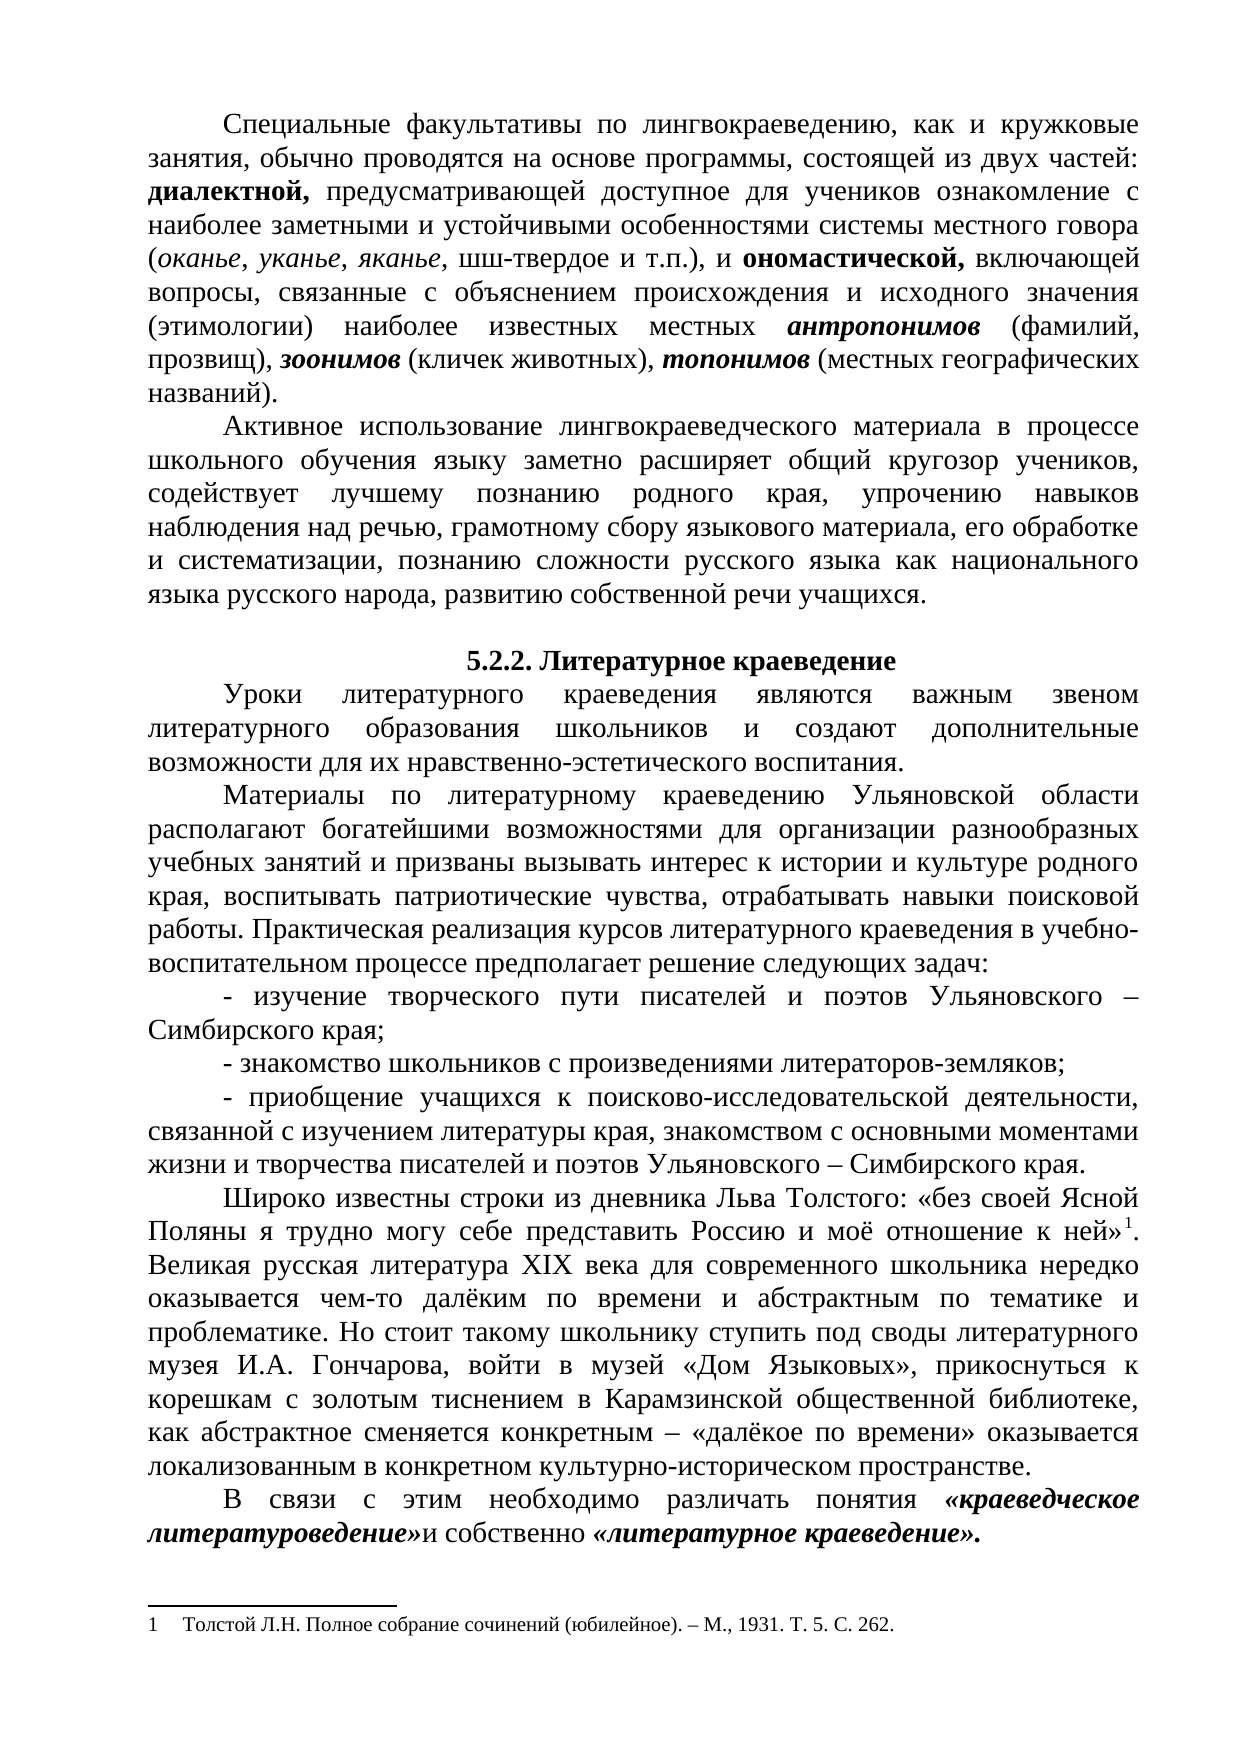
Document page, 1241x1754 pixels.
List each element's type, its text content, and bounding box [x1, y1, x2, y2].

text Активное использование лингвокраеведческого материала в процессе школьного обучения языку заметно расширяет общий кругозор учеников, содействует лучшему познанию родного края, упрочению навыков наблюдения над речью, грамотному сбору языкового материала, его обработке и систематизации, познанию сложности русского языка как национального языка русского народа, развитию собственной речи учащихся. [148, 408, 1140, 609]
text Специальные факультативы по лингвокраеведению, как и кружковые занятия, обычно проводятся на основе программы, состоящей из двух частей: диалектной, предусматривающей доступное для учеников ознакомление с наиболее заметными и устойчивыми особенностями системы местного говора (оканье, уканье, яканье, шш-твердое и т.п.), и ономастической, включающей вопросы, связанные с объяснением происхождения и исходного значения (этимологии) наиболее известных местных антропонимов (фамилий, прозвищ), зоонимов (кличек животных), топонимов (местных географических названий). [148, 106, 1140, 408]
text - приобщение учащихся к поисково-исследовательской деятельности, связанной с изучением литературы края, знакомством с основными моментами жизни и творчества писателей и поэтов Ульяновского – Симбирского края. [148, 1079, 1140, 1180]
text Широко известны строки из дневника Льва Толстого: «без своей Ясной Поляны я трудно могу себе представить Россию и моё отношение к ней». Великая русская литература XIX века для современного школьника нередко оказывается чем-то далёким по времени и абстрактным по тематике и проблематике. Но стоит такому школьнику ступить под своды литературного музея И.А. Гончарова, войти в музей «Дом Языковых», прикоснуться к корешкам с золотым тиснением в Карамзинской общественной библиотеке, как абстрактное сменяется конкретным – «далёкое по времени» оказывается локализованным в конкретном культурно-историческом пространстве. [148, 1180, 1140, 1482]
text Уроки литературного краеведения являются важным звеном литературного образования школьников и создают дополнительные возможности для их нравственно-эстетического воспитания. [148, 677, 1140, 777]
text 5.2.2. Литературное краеведение [148, 643, 1140, 677]
text - знакомство школьников с произведениями литераторов-земляков; [148, 1046, 1140, 1079]
text В связи с этим необходимо различать понятия «краеведческое литературоведение»и собственно «литературное краеведение». [148, 1482, 1140, 1549]
text - изучение творческого пути писателей и поэтов Ульяновского – Симбирского края; [148, 978, 1140, 1046]
text Материалы по литературному краеведению Ульяновской области располагают богатейшими возможностями для организации разнообразных учебных занятий и призваны вызывать интерес к истории и культуре родного края, воспитывать патриотические чувства, отрабатывать навыки поисковой работы. Практическая реализация курсов литературного краеведения в учебно-воспитательном процессе предполагает решение следующих задач: [148, 777, 1140, 978]
